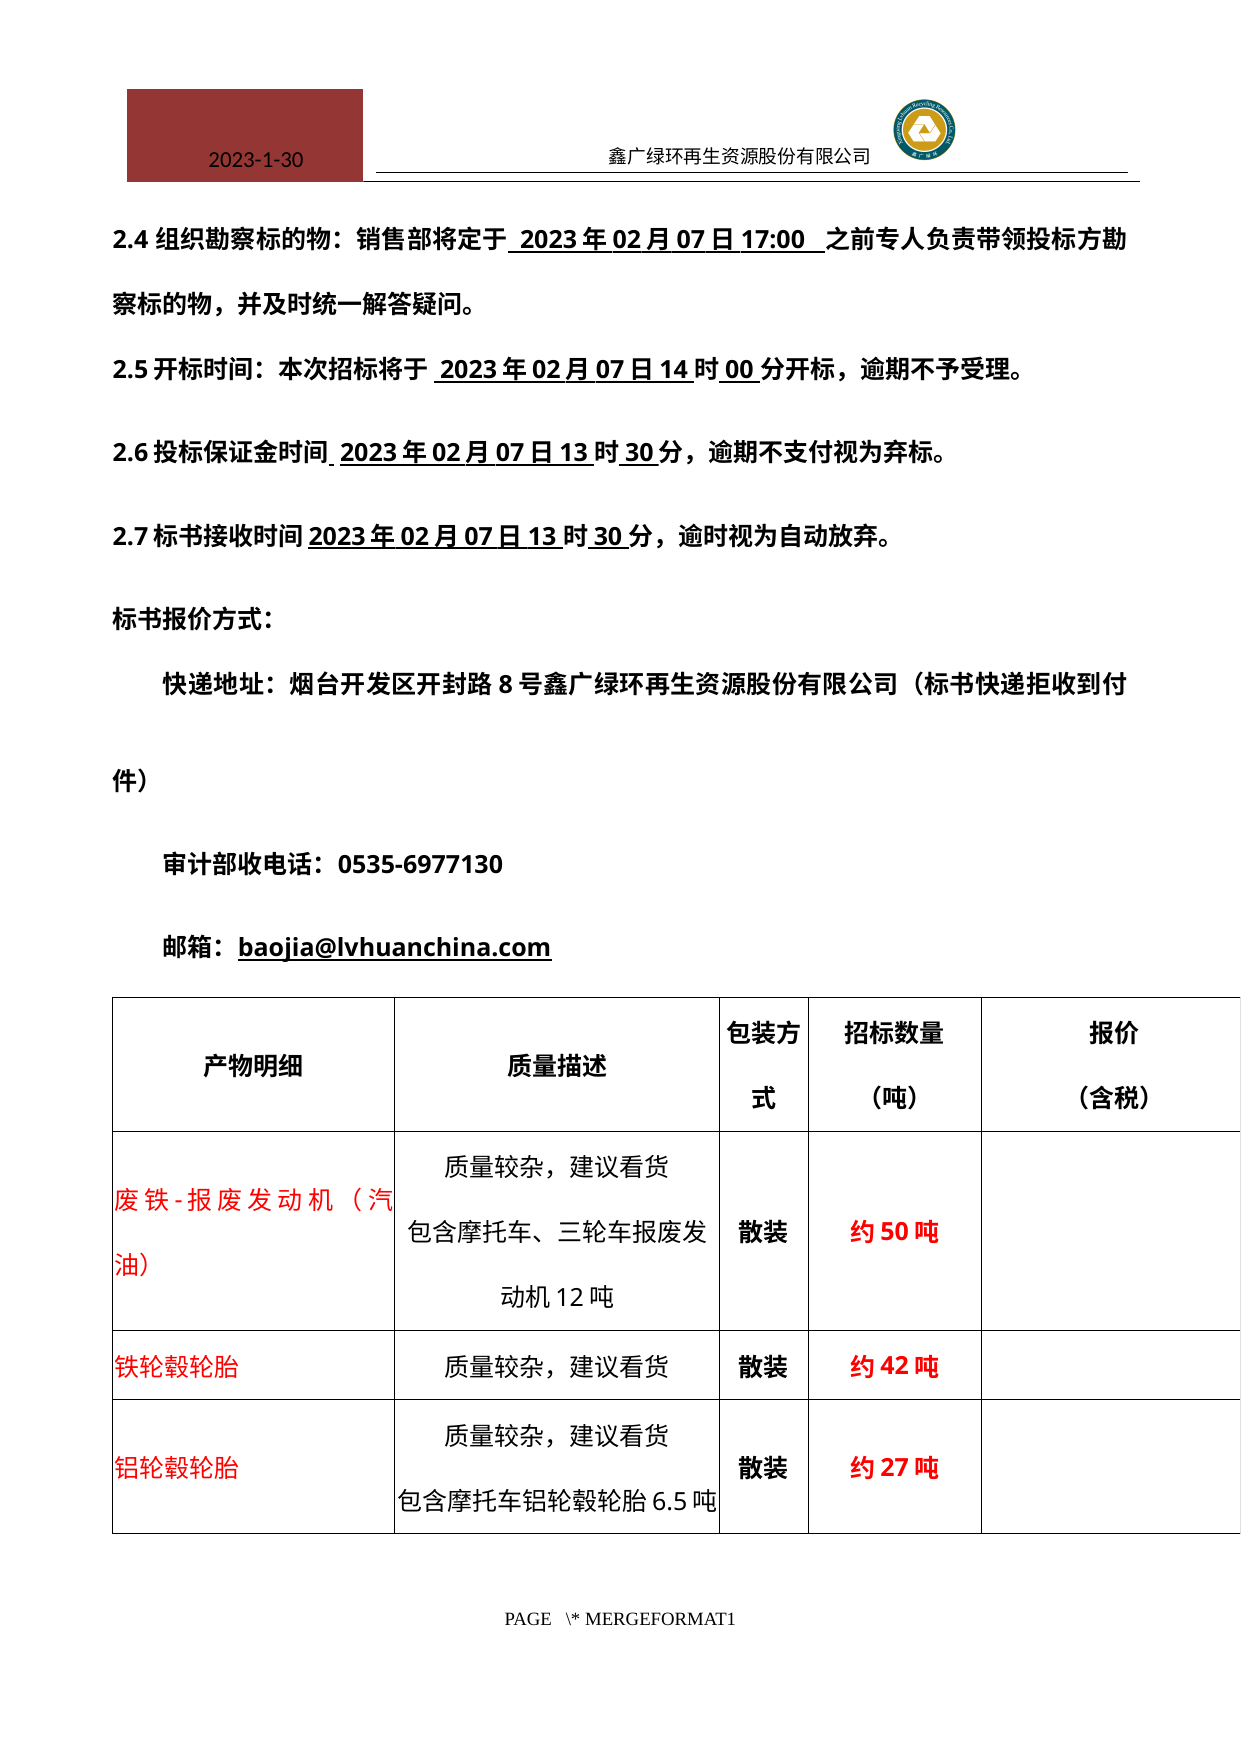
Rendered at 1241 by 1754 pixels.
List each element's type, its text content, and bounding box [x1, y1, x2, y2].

table_cell [982, 1132, 1240, 1330]
table_cell 约50吨 [809, 1132, 981, 1330]
table_header 产物明细 [113, 998, 394, 1131]
picture [892, 96, 959, 164]
table_cell 质量较杂，建议看货 包含摩托车、三轮车报废发动机12吨 [395, 1132, 719, 1330]
table_header 报价 （含税） [982, 998, 1240, 1131]
table_header 质量描述 [395, 998, 719, 1131]
text 2.6投标保证金时间 2023年02月07日13 时 30分，逾期不支付视为弃标。 [112, 418, 1128, 483]
table_cell 约42吨 [809, 1331, 981, 1399]
table_cell 废铁-报废发动机（汽油） [113, 1132, 394, 1330]
table_cell 质量较杂，建议看货 [395, 1331, 719, 1399]
table_cell 散装 [720, 1400, 808, 1533]
table_cell 散装 [720, 1331, 808, 1399]
table_cell 约27吨 [809, 1400, 981, 1533]
table_header 包装方式 [720, 998, 808, 1131]
text 2.4 组织勘察标的物：销售部将定于 2023年02月07日17:00 之前专人负责带领投标方勘察标的物，并及时统一解答疑问。 [112, 205, 1128, 335]
text 2.7标书接收时间2023年02月07日13 时 30 分，逾时视为自动放弃。 [112, 502, 1128, 567]
text 快递地址：烟台开发区开封路8号鑫广绿环再生资源股份有限公司（标书快递拒收到付件） [112, 650, 1128, 812]
table_cell 质量较杂，建议看货 包含摩托车铝轮毂轮胎6.5吨 [395, 1400, 719, 1533]
table_cell 铁轮毂轮胎 [113, 1331, 394, 1399]
text 2.5开标时间：本次招标将于 2023年02月07日14 时 00 分开标，逾期不予受理。 [112, 335, 1128, 400]
text 标书报价方式： [112, 585, 1128, 650]
text 审计部收电话：0535-6977130 [112, 830, 1128, 895]
table_cell 铝轮毂轮胎 [113, 1400, 394, 1533]
table_cell 散装 [720, 1132, 808, 1330]
text 邮箱：baojia@lvhuanchina.com [112, 913, 1128, 978]
table_cell [982, 1331, 1240, 1399]
table_cell [982, 1400, 1240, 1533]
table_header 招标数量 （吨） [809, 998, 981, 1131]
